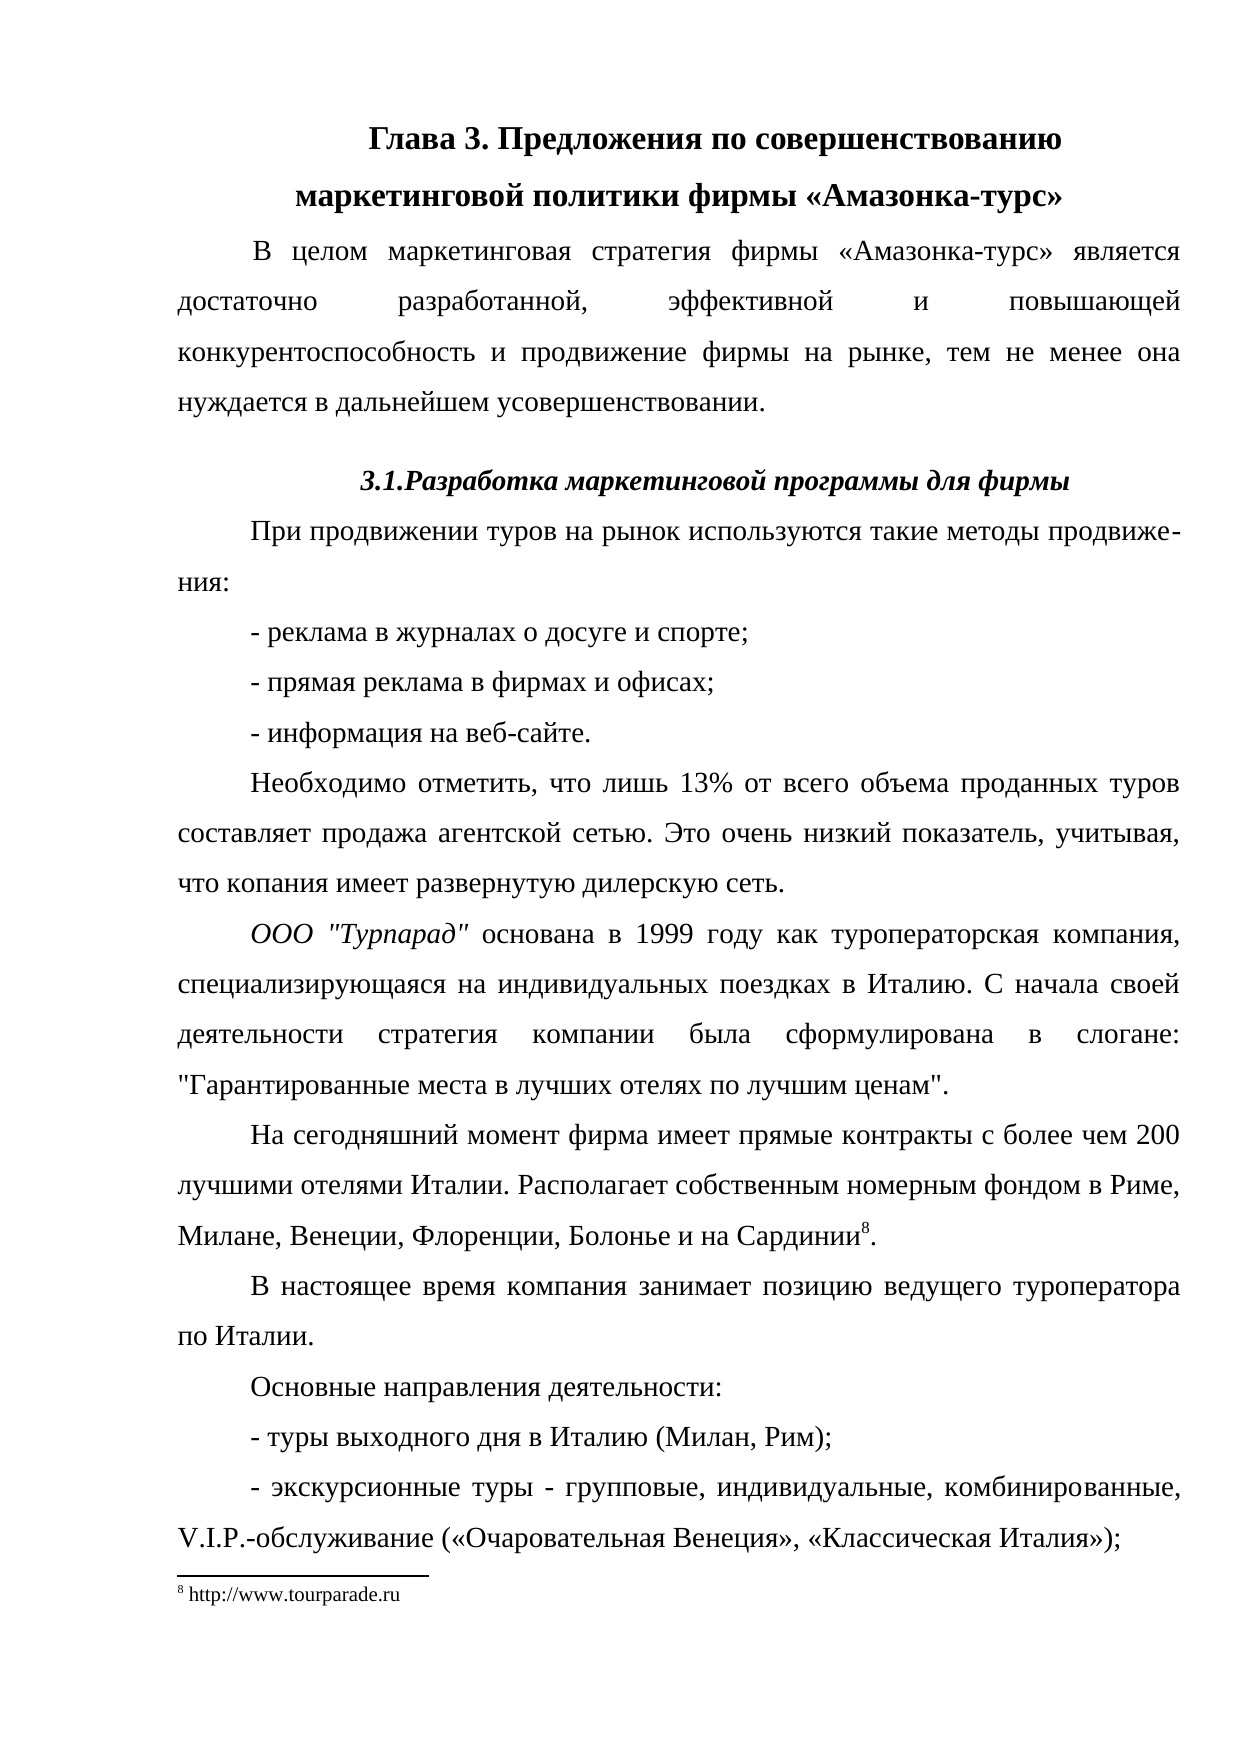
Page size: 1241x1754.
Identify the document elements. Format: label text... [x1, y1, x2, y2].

text На сегодняшний момент фирма имеет прямые контракты с более чем 200 лучшими отелями Италии. Располагает собственным номерным фондом в Риме, Милане, Венеции, Флоренции, Болонье и на Сардинии. [177, 1117, 1181, 1251]
text - туры выходного дня в Италию (Милан, Рим); [177, 1419, 1181, 1453]
subtitle 3.1.Разработка маркетинговой программы для фирмы [177, 463, 1181, 497]
text - реклама в журналах о досуге и спорте; [177, 614, 1181, 648]
text - информация на веб-сайте. [177, 715, 1181, 748]
text Основные направления деятельности: [177, 1369, 1181, 1402]
text - прямая реклама в фирмах и офисах; [177, 664, 1181, 698]
text ООО "Турпарад" основана в 1999 году как туроператорская компания, специализирующаяся на индивидуальных поездках в Италию. С начала своей деятельности стратегия компании была сформулирована в слогане: "Гарантированные места в лучших отелях по лучшим ценам". [177, 916, 1181, 1100]
text - экскурсионные туры - групповые, индивидуальные, комбинированные, V.I.P.-обслуживание («Очаровательная Венеция», «Классическая Италия»); [177, 1469, 1181, 1553]
text В настоящее время компания занимает позицию ведущего туроператора по Италии. [177, 1268, 1181, 1352]
text При продвижении туров на рынок используются такие методы продвижения: [177, 513, 1181, 597]
subtitle Глава 3. Предложения по совершенствованию маркетинговой политики фирмы «Амазонка-турс» [177, 118, 1181, 214]
text В целом маркетинговая стратегия фирмы «Амазонка-турс» является достаточно разработанной, эффективной и повышающей конкурентоспособность и продвижение фирмы на рынке, тем не менее она нуждается в дальнейшем усовершенствовании. [177, 233, 1181, 418]
text Необходимо отметить, что лишь 13% от всего объема проданных туров составляет продажа агентской сетью. Это очень низкий показатель, учитывая, что копания имеет развернутую дилерскую сеть. [177, 765, 1181, 899]
